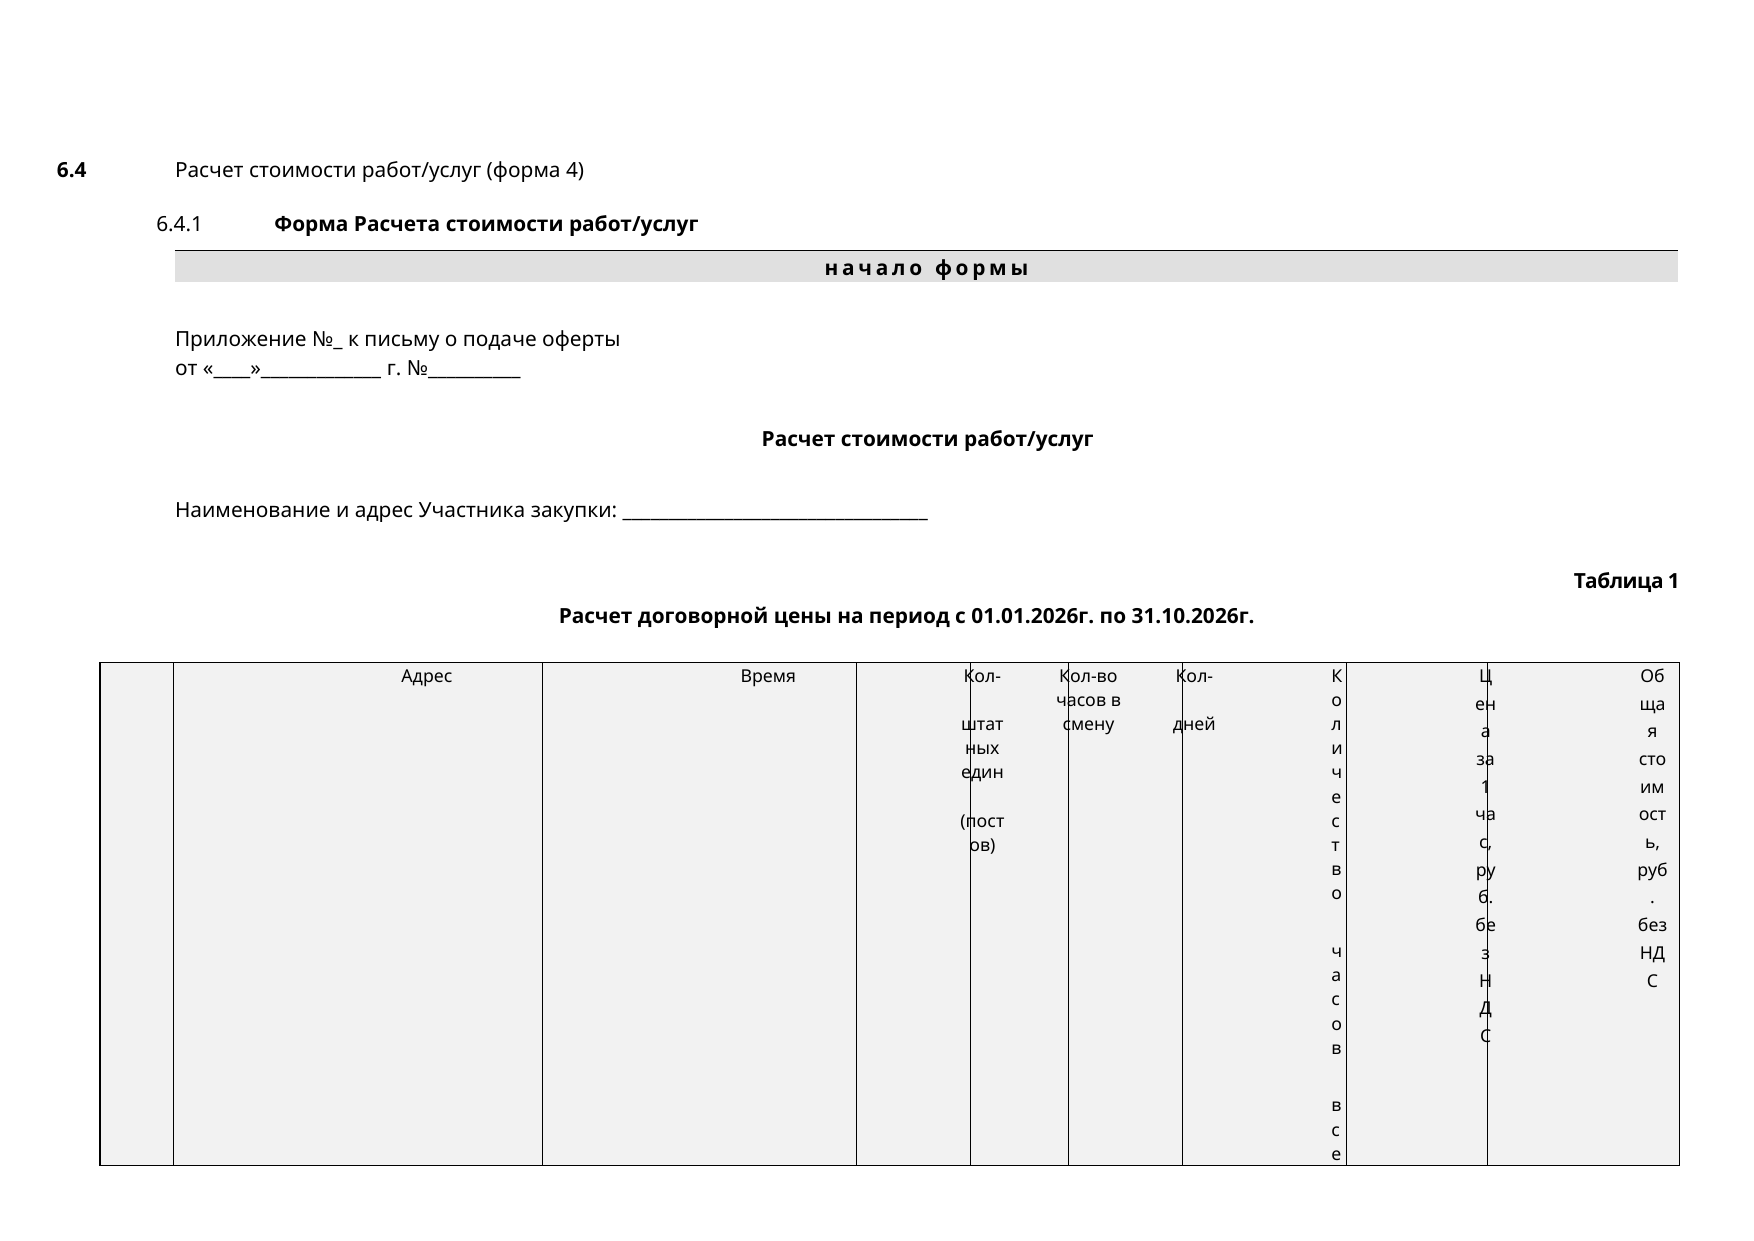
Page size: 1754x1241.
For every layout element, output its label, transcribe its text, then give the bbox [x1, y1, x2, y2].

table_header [857, 663, 970, 1165]
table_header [1347, 663, 1487, 1165]
text Наименование и адрес Участника закупки: _________________________________ [175, 495, 1680, 523]
list Форма Расчета стоимости работ/услуг [156, 209, 1680, 237]
text начало формы [175, 251, 1678, 282]
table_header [1183, 663, 1346, 1165]
table_header Кол-во дней [1069, 663, 1182, 1165]
table_header Адрес [174, 663, 542, 1165]
text Таблица 1 [38, 566, 1680, 594]
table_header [971, 663, 1068, 1165]
table_header № [101, 663, 173, 1165]
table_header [1488, 663, 1679, 1165]
text Расчет стоимости работ/услуг [175, 424, 1680, 452]
text Расчет договорной цены на период с 01.01.2026г. по 31.10.2026г. [175, 597, 1638, 630]
subtitle Расчет стоимости работ/услуг (форма 4) [57, 156, 1680, 184]
table_header Время [543, 663, 856, 1165]
text Приложение №_ к письму о подаче оферты от «____»_____________ г. №__________ [175, 324, 1680, 381]
